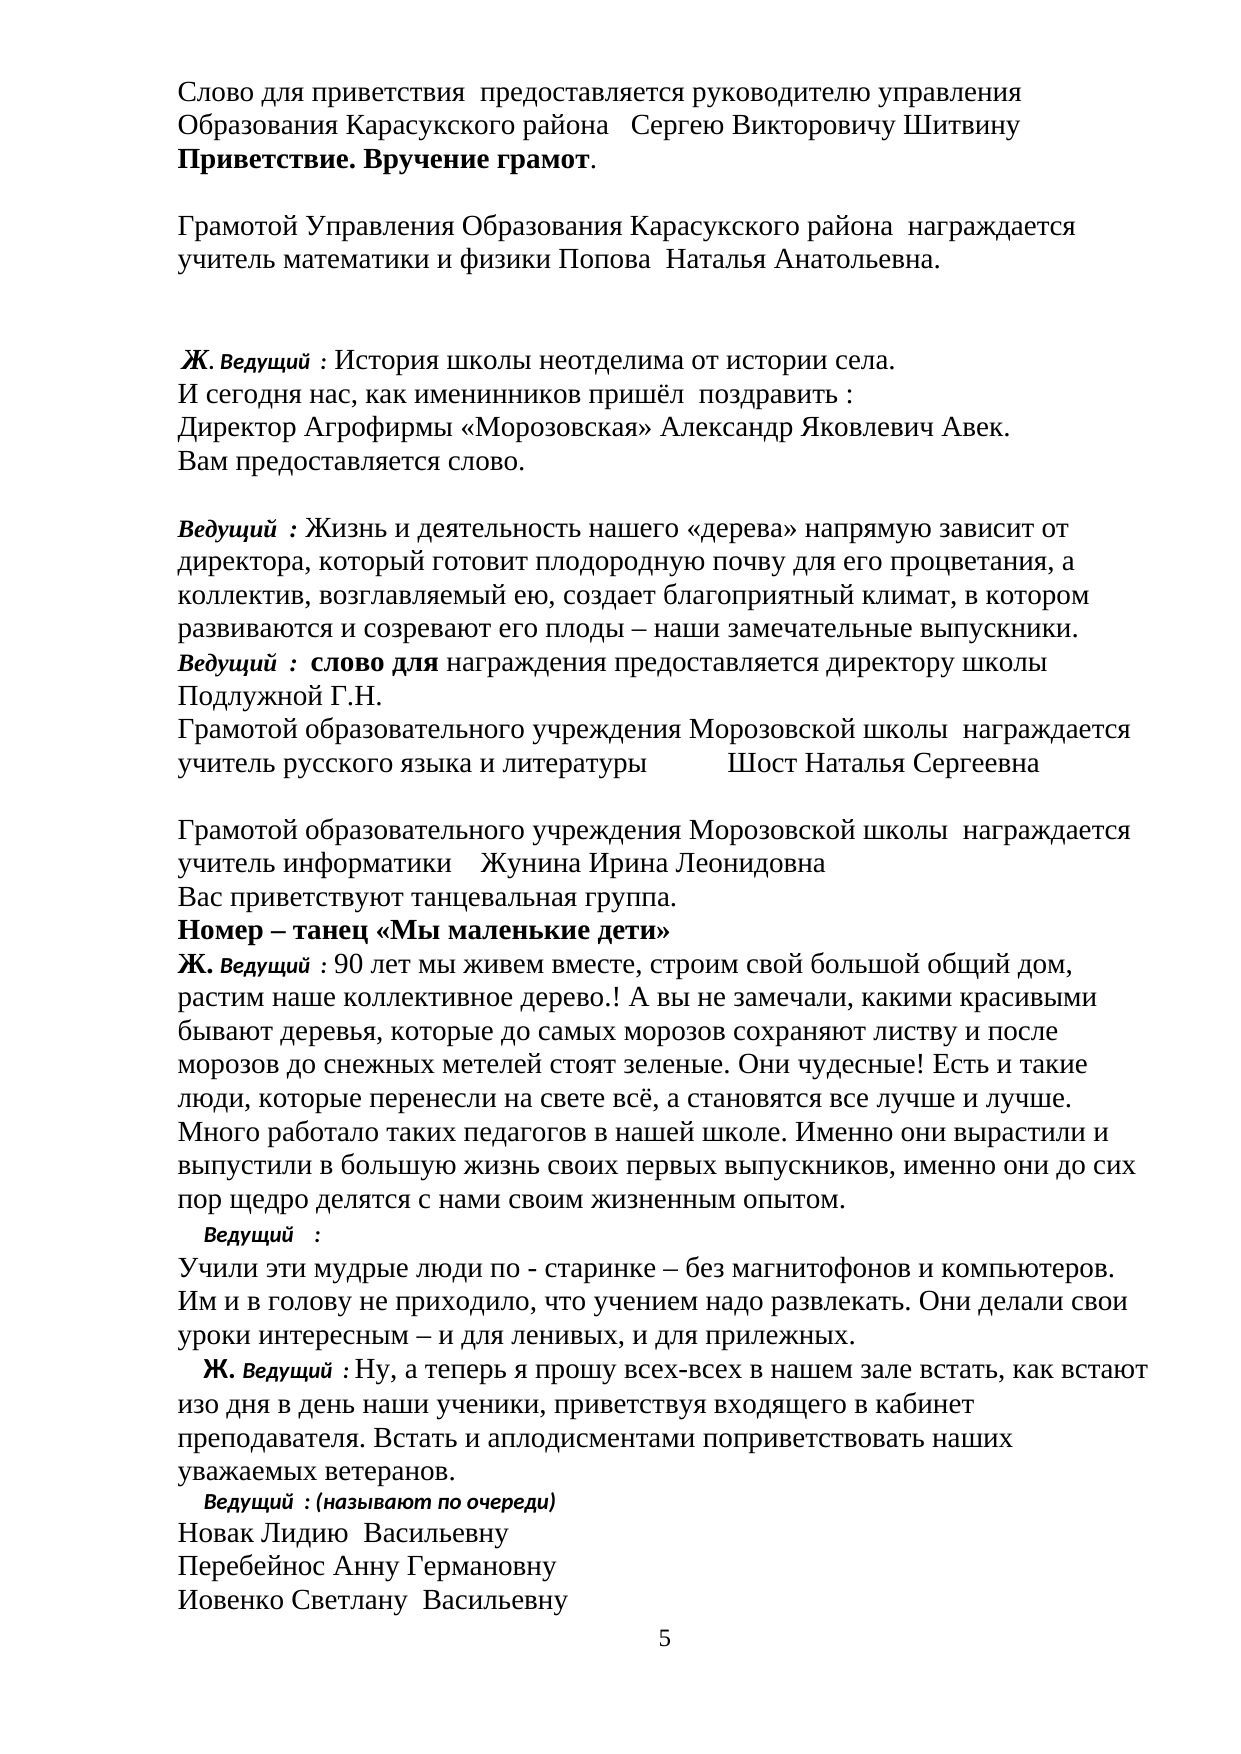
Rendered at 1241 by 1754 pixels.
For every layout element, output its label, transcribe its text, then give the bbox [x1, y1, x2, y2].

text Директор Агрофирмы «Морозовская» Александр Яковлевич Авек. [177, 409, 1152, 443]
text Приветствие. Вручение грамот. [177, 141, 1152, 174]
text Вам предоставляется слово. [177, 443, 1152, 476]
text Ведущий : слово для награждения предоставляется директору школы Подлужной Г.Н. [177, 644, 1152, 711]
text Ж. Ведущий : 90 лет мы живем вместе, строим свой большой общий дом, растим наше коллективное дерево.! А вы не замечали, какими красивыми бывают деревья, которые до самых морозов сохраняют листву и после морозов до снежных метелей стоят зеленые. Они чудесные! Есть и такие люди, которые перенесли на свете всё, а становятся все лучше и лучше. Много работало таких педагогов в нашей школе. Именно они вырастили и выпустили в большую жизнь своих первых выпускников, именно они до сих пор щедро делятся с нами своим жизненным опытом. Ведущий : Учили эти мудрые люди по - старинке – без магнитофонов и компьютеров. Им и в голову не приходило, что учением надо развлекать. Они делали свои уроки интересным – и для ленивых, и для прилежных. [177, 946, 1152, 1351]
text Грамотой Управления Образования Карасукского района награждается учитель математики и физики Попова Наталья Анатольевна. [177, 208, 1152, 275]
text Ведущий : Жизнь и деятельность нашего «дерева» напрямую зависит от директора, который готовит плодородную почву для его процветания, а коллектив, возглавляемый ею, создает благоприятный климат, в котором развиваются и созревают его плоды – наши замечательные выпускники. [177, 510, 1152, 644]
text Номер – танец «Мы маленькие дети» [177, 912, 1152, 946]
text Грамотой образовательного учреждения Морозовской школы награждается учитель русского языка и литературы Шост Наталья Сергеевна [177, 711, 1152, 778]
text Грамотой образовательного учреждения Морозовской школы награждается учитель информатики Жунина Ирина Леонидовна [177, 812, 1152, 879]
text Иовенко Светлану Васильевну [177, 1582, 1152, 1615]
text Перебейнос Анну Германовну [177, 1548, 1152, 1582]
text Слово для приветствия предоставляется руководителю управления Образования Карасукского района Сергею Викторовичу Шитвину [177, 74, 1152, 141]
text Ж. Ведущий : История школы неотделима от истории села. [182, 342, 1152, 376]
text Ведущий : (называют по очереди) [177, 1487, 1152, 1515]
text Новак Лидию Васильевну [177, 1515, 1152, 1548]
text Вас приветствуют танцевальная группа. [177, 879, 1152, 912]
text Ж. Ведущий : Ну, а теперь я прошу всех-всех в нашем зале встать, как встают изо дня в день наши ученики, приветствуя входящего в кабинет преподавателя. Встать и аплодисментами поприветствовать наших уважаемых ветеранов. [177, 1351, 1152, 1487]
text И сегодня нас, как именинников пришёл поздравить : [177, 376, 1152, 409]
